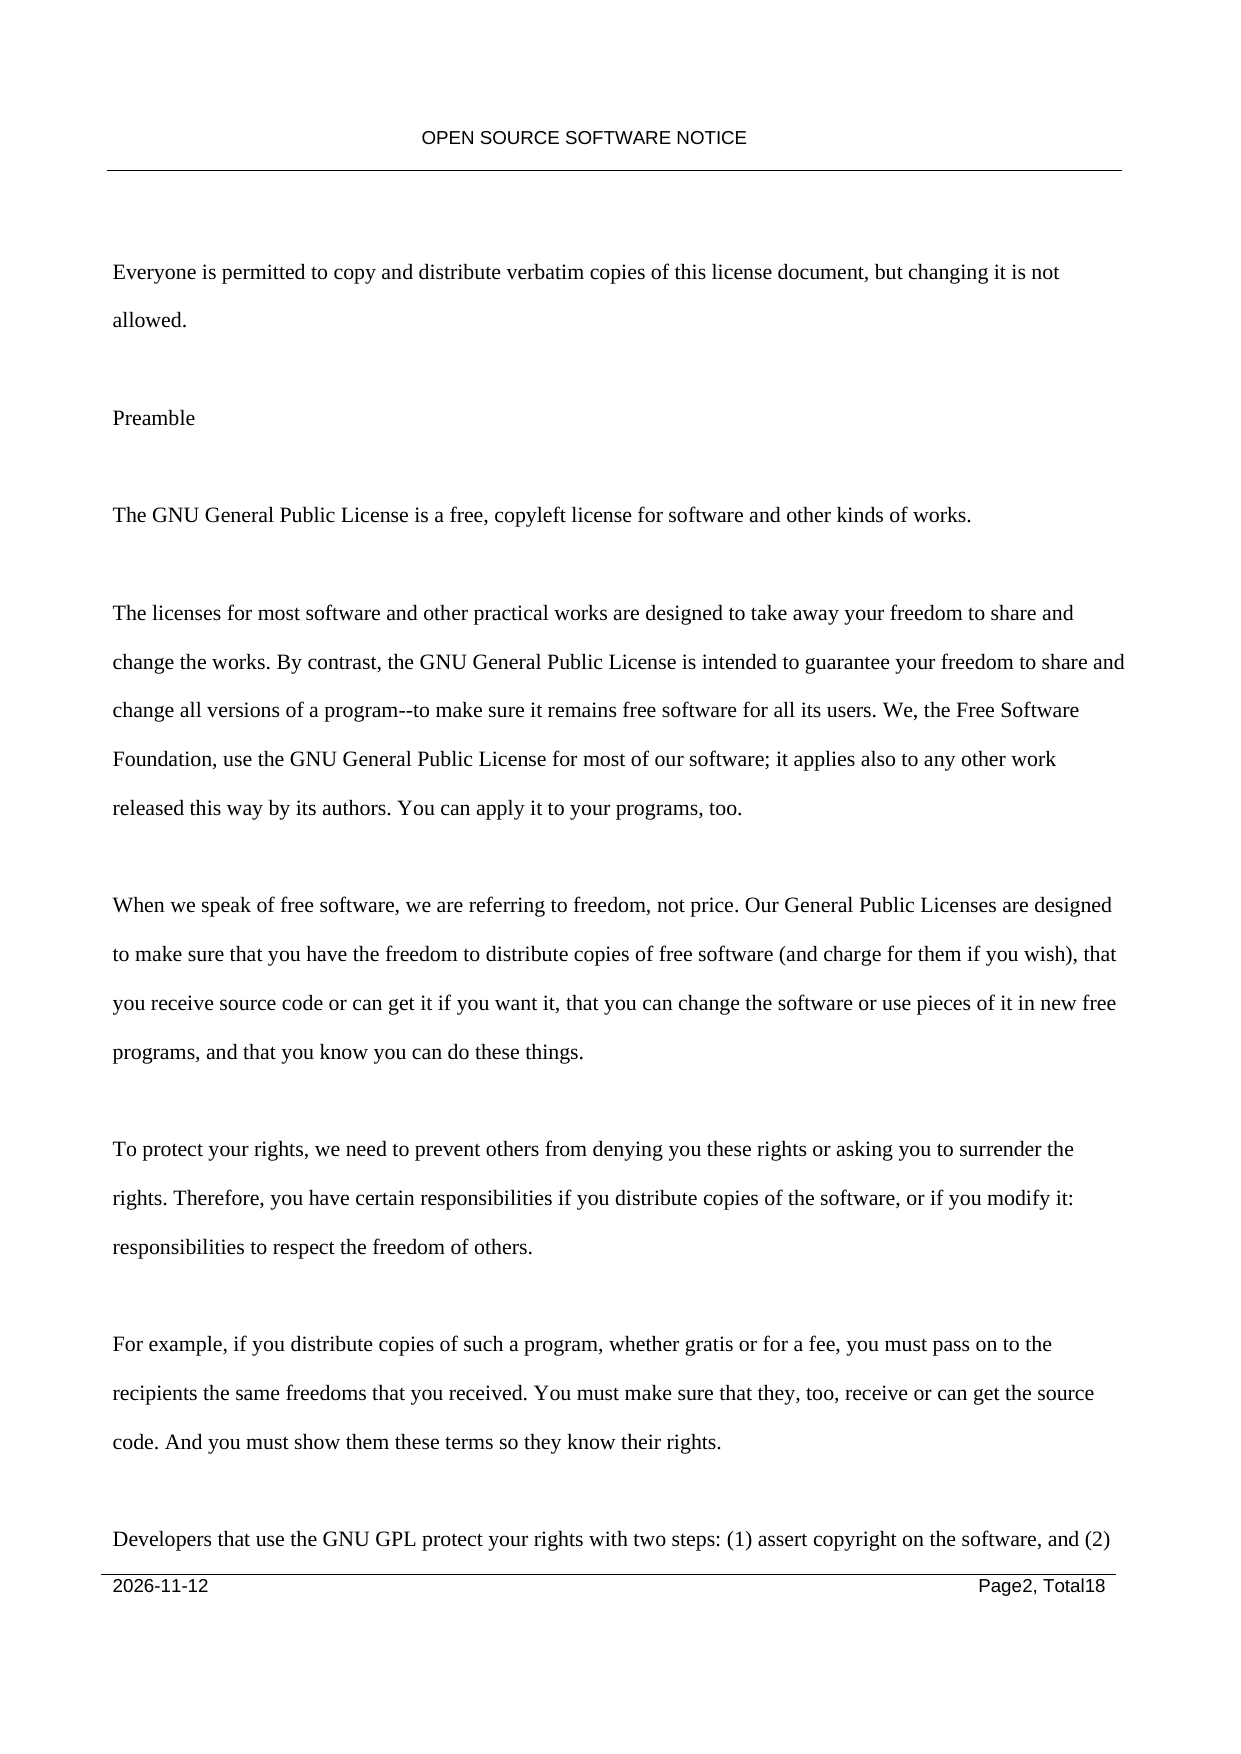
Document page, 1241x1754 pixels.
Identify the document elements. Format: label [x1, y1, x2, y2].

text [112, 206, 1128, 1555]
